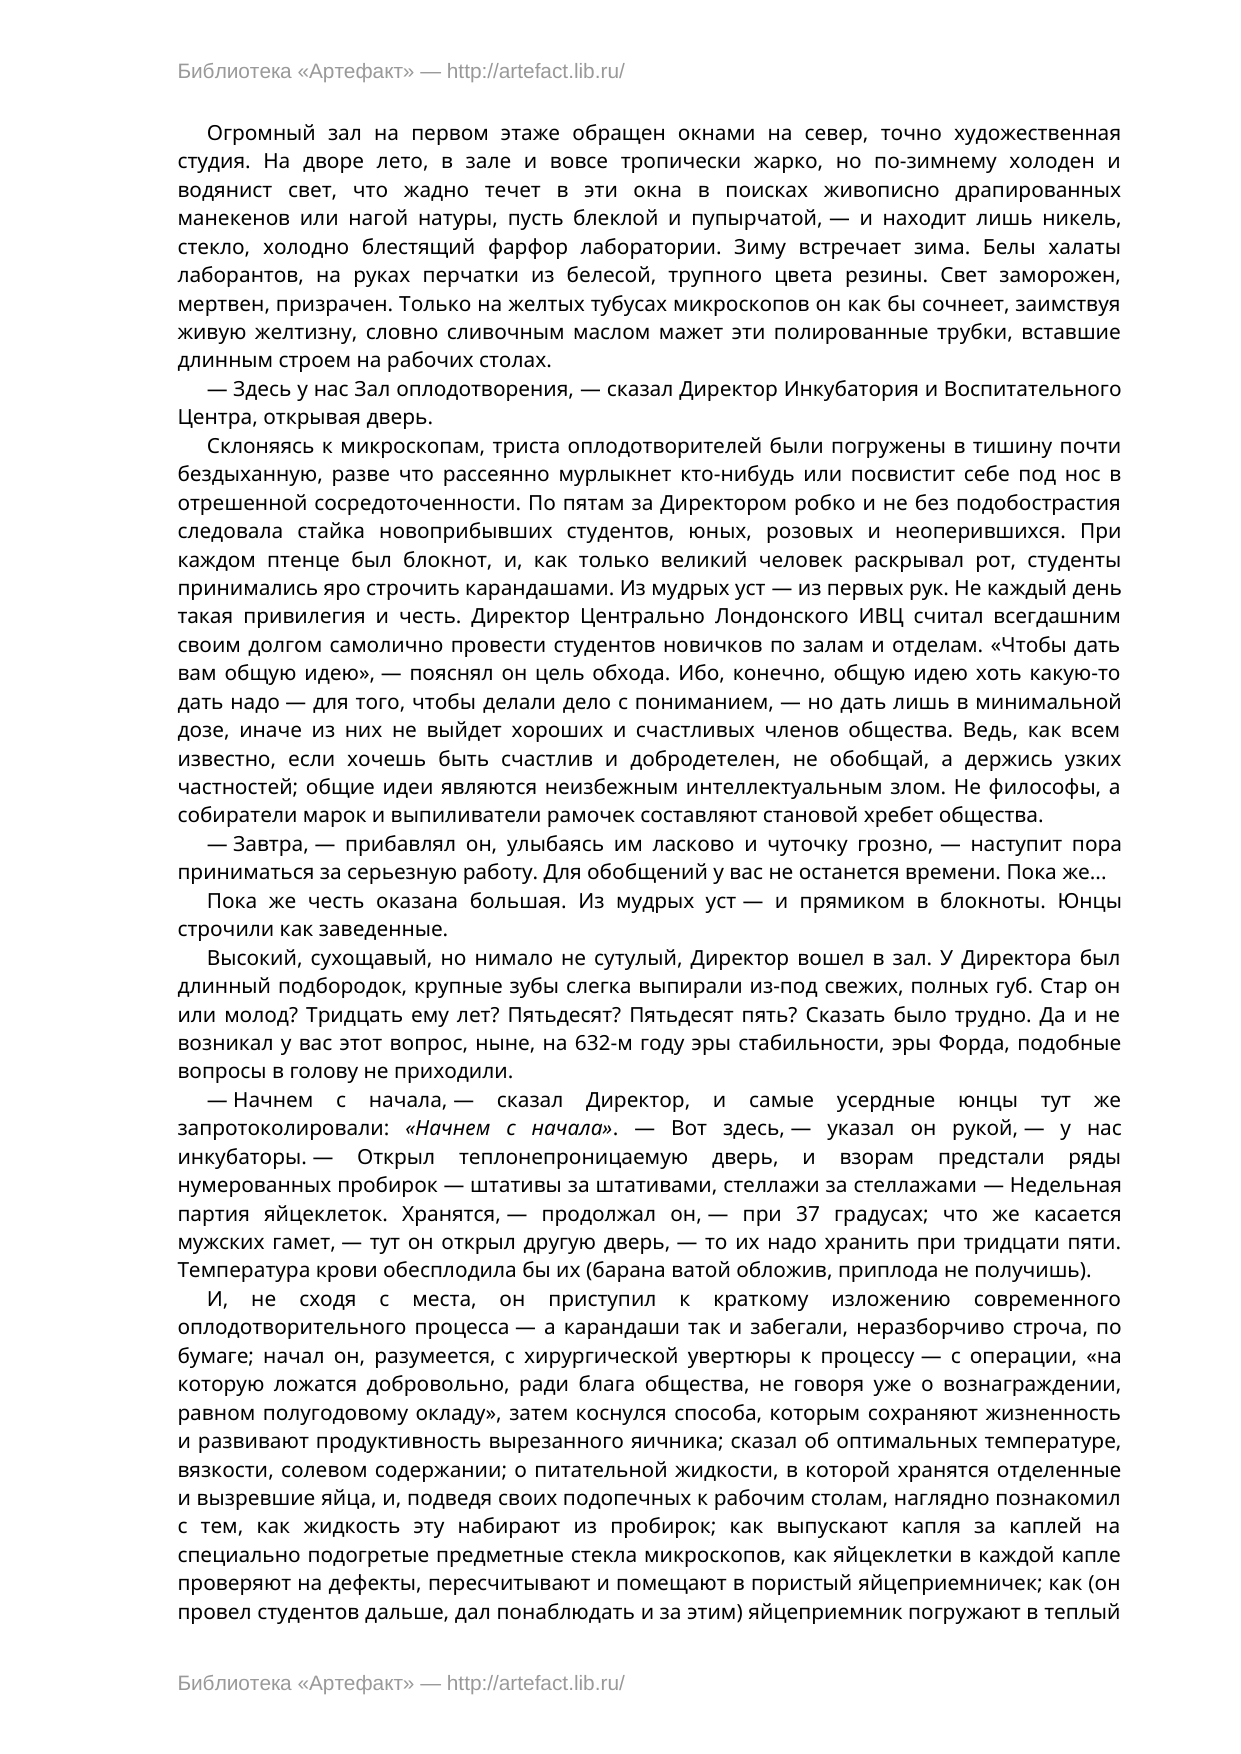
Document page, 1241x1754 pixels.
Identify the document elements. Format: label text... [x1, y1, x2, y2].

text — Здесь у нас Зал оплодотворения, — сказал Директор Инкубатория и Воспитательного Центра, открывая дверь. [177, 374, 1122, 431]
text Высокий, сухощавый, но нимало не сутулый, Директор вошел в зал. У Директора был длинный подбородок, крупные зубы слегка выпирали из-под свежих, полных губ. Стар он или молод? Тридцать ему лет? Пятьдесят? Пятьдесят пять? Сказать было трудно. Да и не возникал у вас этот вопрос, ныне, на 632-м году эры стабильности, эры Форда, подобные вопросы в голову не приходили. [177, 943, 1122, 1085]
text Пока же честь оказана большая. Из мудрых уст — и прямиком в блокноты. Юнцы строчили как заведенные. [177, 886, 1122, 943]
text — Завтра, — прибавлял он, улыбаясь им ласково и чуточку грозно, — наступит пора приниматься за серьезную работу. Для обобщений у вас не останется времени. Пока же... [177, 829, 1122, 886]
text Склоняясь к микроскопам, триста оплодотворителей были погружены в тишину почти бездыханную, разве что рассеянно мурлыкнет кто-нибудь или посвистит себе под нос в отрешенной сосредоточенности. По пятам за Директором робко и не без подобострастия следовала стайка новоприбывших студентов, юных, розовых и неоперившихся. При каждом птенце был блокнот, и, как только великий человек раскрывал рот, студенты принимались яро строчить карандашами. Из мудрых уст — из первых рук. Не каждый день такая привилегия и честь. Директор Центрально Лондонского ИВЦ считал всегдашним своим долгом самолично провести студентов новичков по залам и отделам. «Чтобы дать вам общую идею», — пояснял он цель обхода. Ибо, конечно, общую идею хоть какую-то дать надо — для того, чтобы делали дело с пониманием, — но дать лишь в минимальной дозе, иначе из них не выйдет хороших и счастливых членов общества. Ведь, как всем известно, если хочешь быть счастлив и добродетелен, не обобщай, а держись узких частностей; общие идеи являются неизбежным интеллектуальным злом. Не философы, а собиратели марок и выпиливатели рамочек составляют становой хребет общества. [177, 431, 1122, 829]
text Огромный зал на первом этаже обращен окнами на север, точно художественная студия. На дворе лето, в зале и вовсе тропически жарко, но по-зимнему холоден и водянист свет, что жадно течет в эти окна в поисках живописно драпированных манекенов или нагой натуры, пусть блеклой и пупырчатой, — и находит лишь никель, стекло, холодно блестящий фарфор лаборатории. Зиму встречает зима. Белы халаты лаборантов, на руках перчатки из белесой, трупного цвета резины. Свет заморожен, мертвен, призрачен. Только на желтых тубусах микроскопов он как бы сочнеет, заимствуя живую желтизну, словно сливочным маслом мажет эти полированные трубки, вставшие длинным строем на рабочих столах. [177, 118, 1122, 374]
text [177, 1284, 1122, 1625]
text — Начнем с начала, — сказал Директор, и самые усердные юнцы тут же запротоколировали: «Начнем с начала». — Вот здесь, — указал он рукой, — у нас инкубаторы. — Открыл теплонепроницаемую дверь, и взорам предстали ряды нумерованных пробирок — штативы за штативами, стеллажи за стеллажами — Недельная партия яйцеклеток. Хранятся, — продолжал он, — при 37 градусах; что же касается мужских гамет, — тут он открыл другую дверь, — то их надо хранить при тридцати пяти. Температура крови обесплодила бы их (барана ватой обложив, приплода не получишь). [177, 1085, 1122, 1284]
